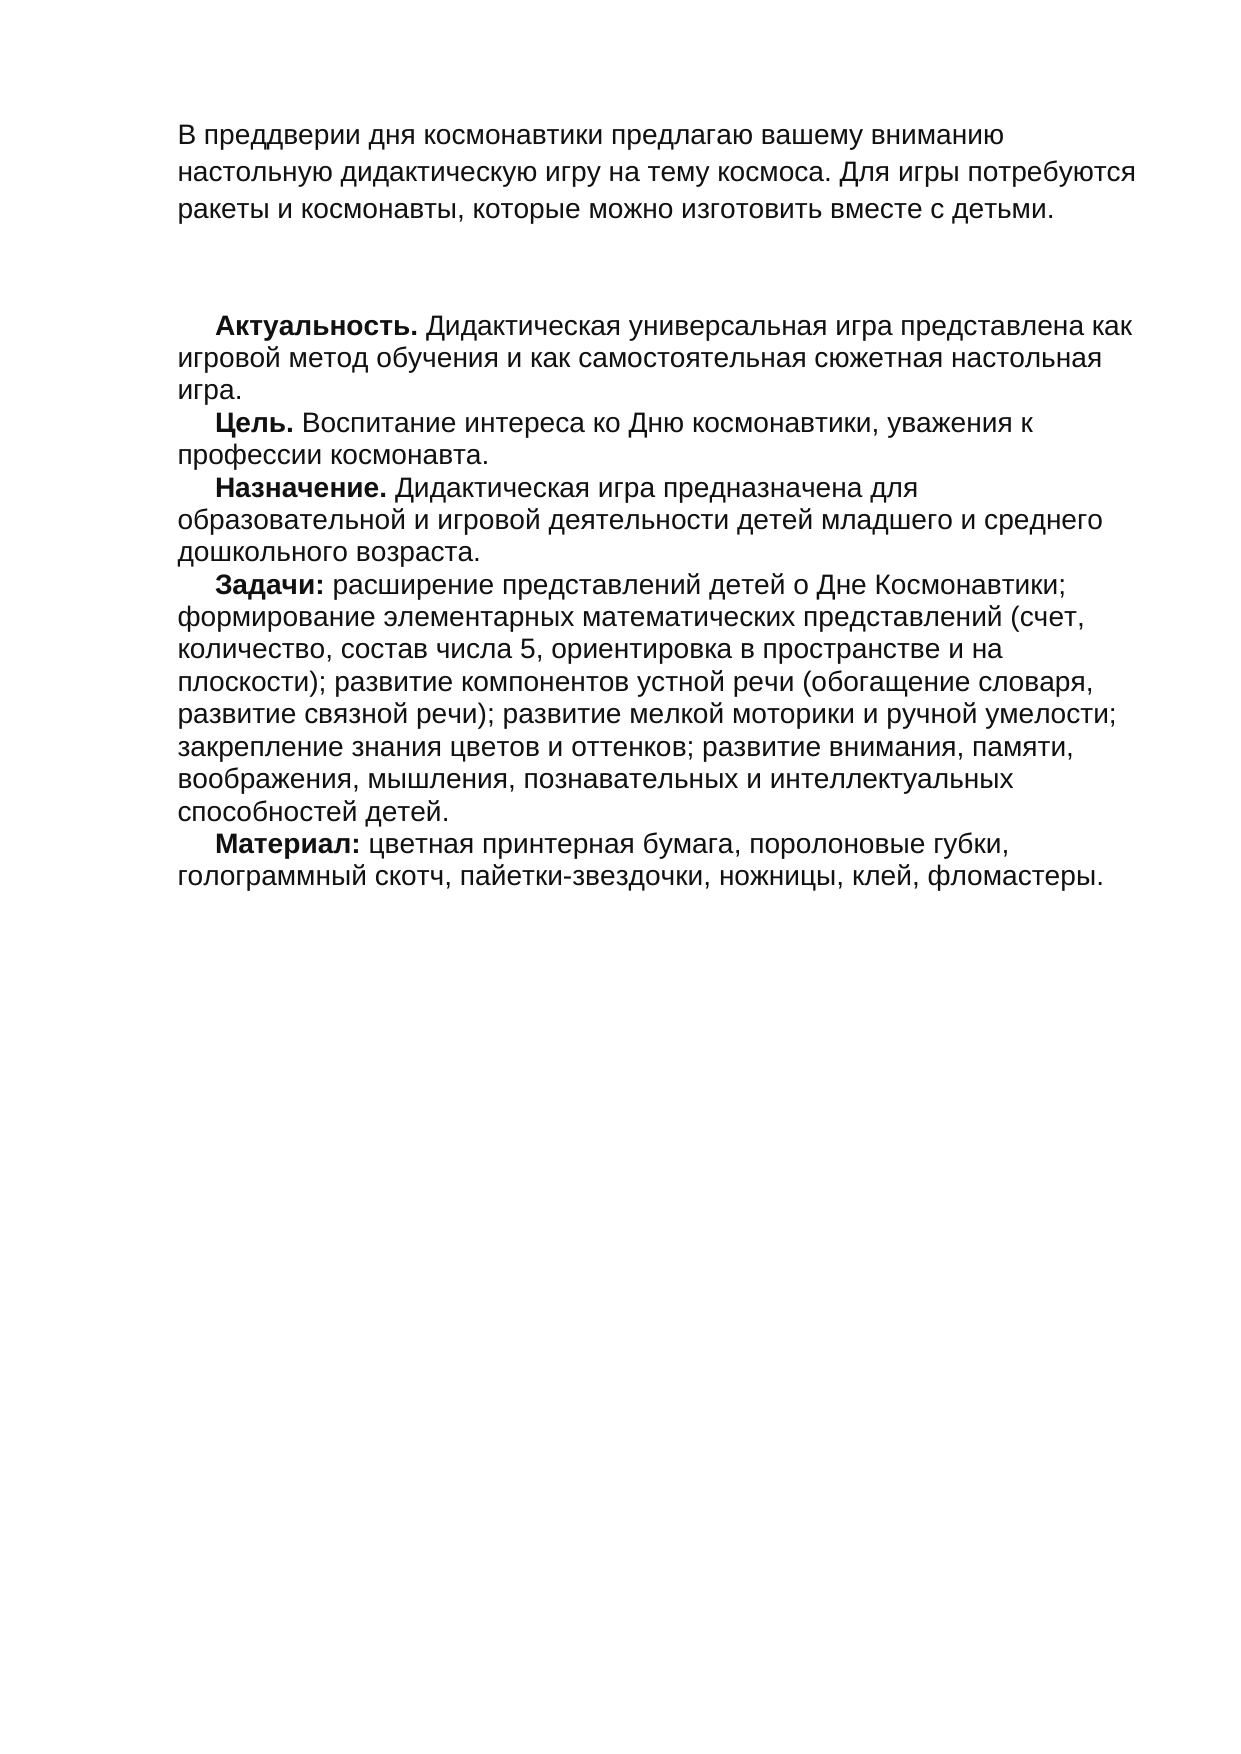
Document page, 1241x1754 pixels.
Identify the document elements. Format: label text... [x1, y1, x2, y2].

text Цель. Воспитание интереса ко Дню космонавтики, уважения к профессии космонавта. [177, 406, 1152, 471]
text Назначение. Дидактическая игра предназначена для образовательной и игровой деятельности детей младшего и среднего дошкольного возраста. [177, 471, 1152, 568]
text Материал: цветная принтерная бумага, поролоновые губки, голограммный скотч, пайетки-звездочки, ножницы, клей, фломастеры. [177, 827, 1152, 892]
text В преддверии дня космонавтики предлагаю вашему вниманию настольную дидактическую игру на тему космоса. Для игры потребуются ракеты и космонавты, которые можно изготовить вместе с детьми. [177, 118, 1152, 225]
text Актуальность. Дидактическая универсальная игра представлена как игровой метод обучения и как самостоятельная сюжетная настольная игра. [177, 308, 1152, 406]
text Задачи: расширение представлений детей о Дне Космонавтики; формирование элементарных математических представлений (счет, количество, состав числа 5, ориентировка в пространстве и на плоскости); развитие компонентов устной речи (обогащение словаря, развитие связной речи); развитие мелкой моторики и ручной умелости; закрепление знания цветов и оттенков; развитие внимания, памяти, воображения, мышления, познавательных и интеллектуальных способностей детей. [177, 568, 1152, 827]
